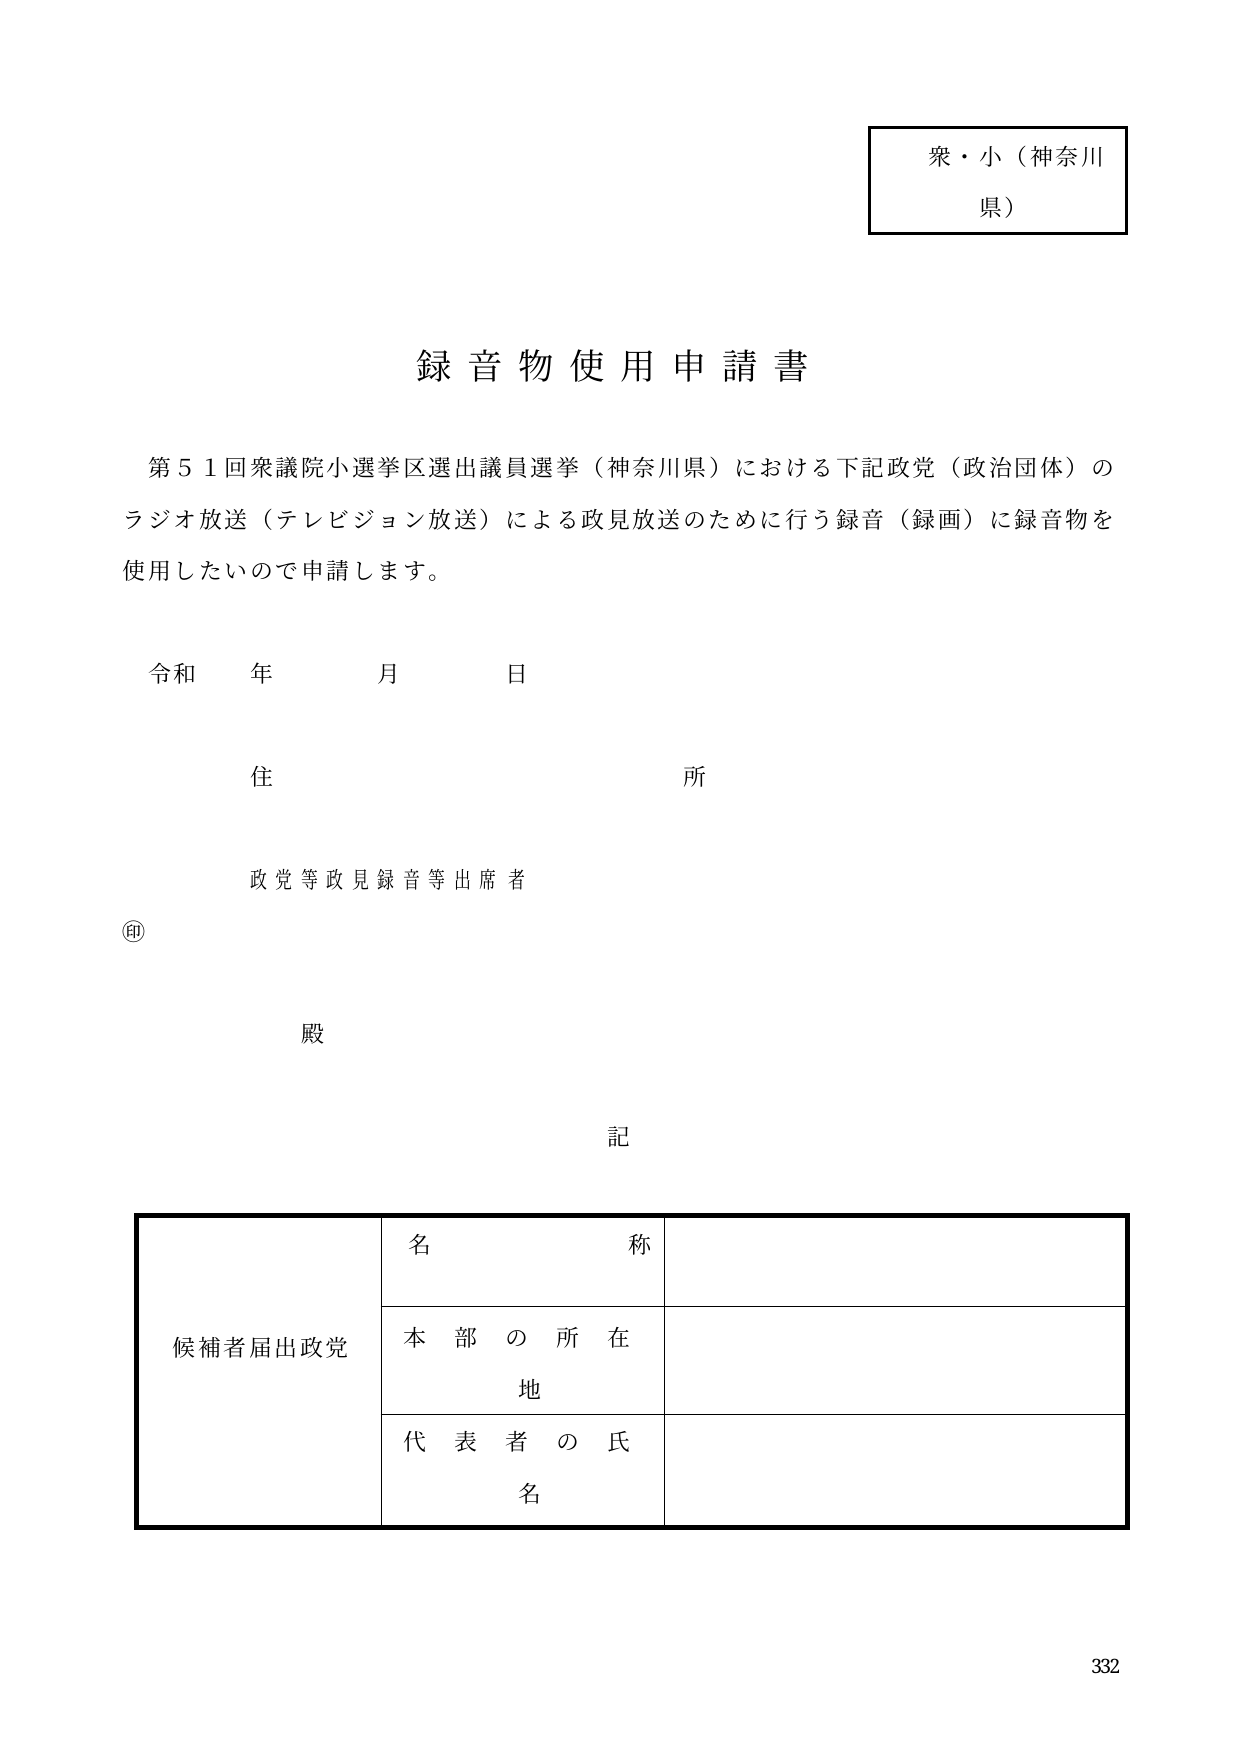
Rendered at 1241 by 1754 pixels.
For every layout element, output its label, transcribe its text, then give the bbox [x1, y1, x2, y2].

table_cell 本部の所在地 [382, 1307, 664, 1414]
text 令和 年 月 日 [122, 647, 1118, 698]
text 第５１回衆議院小選挙区選出議員選挙（神奈川県）における下記政党（政治団体）のラジオ放送（テレビジョン放送）による政見放送のために行う録音（録画）に録音物を使用したいので申請します。 [122, 441, 1118, 596]
table_header 衆・小（神奈川県） [871, 129, 1125, 232]
subtitle 記 [122, 1110, 1118, 1162]
table_cell [665, 1307, 1125, 1414]
table_header 候補者届出政党 [139, 1218, 381, 1525]
text 殿 [122, 1007, 1118, 1059]
table_header [665, 1218, 1125, 1306]
table_cell 代表者の氏名 [382, 1415, 664, 1525]
text 住 所 [122, 750, 1118, 801]
text 録音物使用申請書 [122, 338, 1118, 390]
table_cell [665, 1415, 1125, 1525]
table_header 名称 [382, 1218, 664, 1306]
text 政党等政見録音等出席者 ㊞ [122, 853, 1118, 956]
